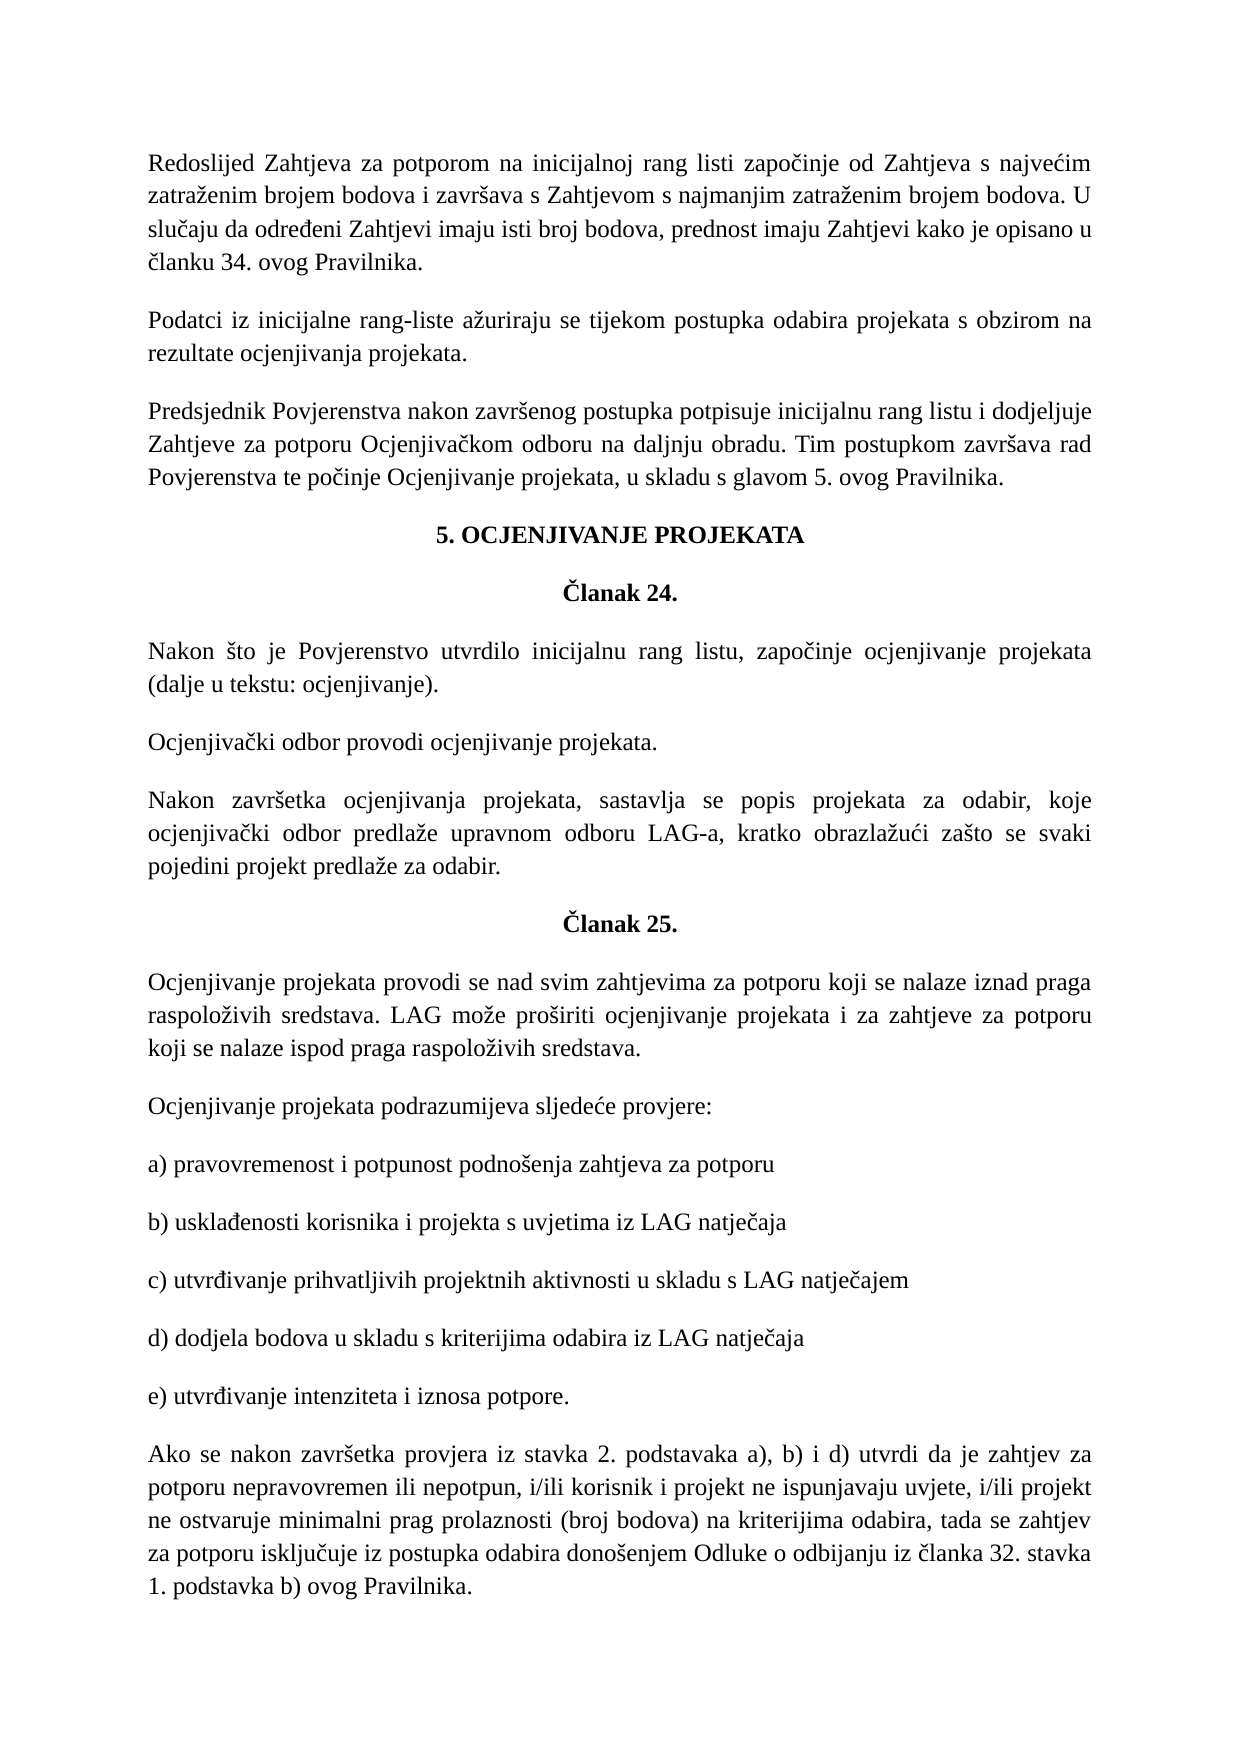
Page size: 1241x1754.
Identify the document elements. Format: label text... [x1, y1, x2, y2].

text Redoslijed Zahtjeva za potporom na inicijalnoj rang listi započinje od Zahtjeva s najvećim zatraženim brojem bodova i završava s Zahtjevom s najmanjim zatraženim brojem bodova. U slučaju da određeni Zahtjevi imaju isti broj bodova, prednost imaju Zahtjevi kako je opisano u članku 34. ovog Pravilnika. [148, 148, 1093, 275]
text Ocjenjivački odbor provodi ocjenjivanje projekata. [148, 727, 1093, 756]
text a) pravovremenost i potpunost podnošenja zahtjeva za potporu [148, 1149, 1093, 1178]
text c) utvrđivanje prihvatljivih projektnih aktivnosti u skladu s LAG natječajem [148, 1265, 1093, 1294]
text Ocjenjivanje projekata provodi se nad svim zahtjevima za potporu koji se nalaze iznad praga raspoloživih sredstava. LAG može proširiti ocjenjivanje projekata i za zahtjeve za potporu koji se nalaze ispod praga raspoloživih sredstava. [148, 967, 1093, 1062]
text Nakon završetka ocjenjivanja projekata, sastavlja se popis projekata za odabir, koje ocjenjivački odbor predlaže upravnom odboru LAG-a, kratko obrazlažući zašto se svaki pojedini projekt predlaže za odabir. [148, 785, 1093, 880]
text d) dodjela bodova u skladu s kriterijima odabira iz LAG natječaja [148, 1323, 1093, 1352]
text Predsjednik Povjerenstva nakon završenog postupka potpisuje inicijalnu rang listu i dodjeljuje Zahtjeve za potporu Ocjenjivačkom odboru na daljnju obradu. Tim postupkom završava rad Povjerenstva te počinje Ocjenjivanje projekata, u skladu s glavom 5. ovog Pravilnika. [148, 396, 1093, 491]
text e) utvrđivanje intenziteta i iznosa potpore. [148, 1381, 1093, 1410]
text b) usklađenosti korisnika i projekta s uvjetima iz LAG natječaja [148, 1207, 1093, 1236]
text Nakon što je Povjerenstvo utvrdilo inicijalnu rang listu, započinje ocjenjivanje projekata (dalje u tekstu: ocjenjivanje). [148, 636, 1093, 698]
text Članak 25. [148, 909, 1093, 938]
text Članak 24. [148, 578, 1093, 607]
text Ocjenjivanje projekata podrazumijeva sljedeće provjere: [148, 1091, 1093, 1120]
text Podatci iz inicijalne rang-liste ažuriraju se tijekom postupka odabira projekata s obzirom na rezultate ocjenjivanja projekata. [148, 305, 1093, 366]
text 5. OCJENJIVANJE PROJEKATA [148, 520, 1093, 548]
text Ako se nakon završetka provjera iz stavka 2. podstavaka a), b) i d) utvrdi da je zahtjev za potporu nepravovremen ili nepotpun, i/ili korisnik i projekt ne ispunjavaju uvjete, i/ili projekt ne ostvaruje minimalni prag prolaznosti (broj bodova) na kriterijima odabira, tada se zahtjev za potporu isključuje iz postupka odabira donošenjem Odluke o odbijanju iz članka 32. stavka 1. podstavka b) ovog Pravilnika. [148, 1439, 1093, 1600]
